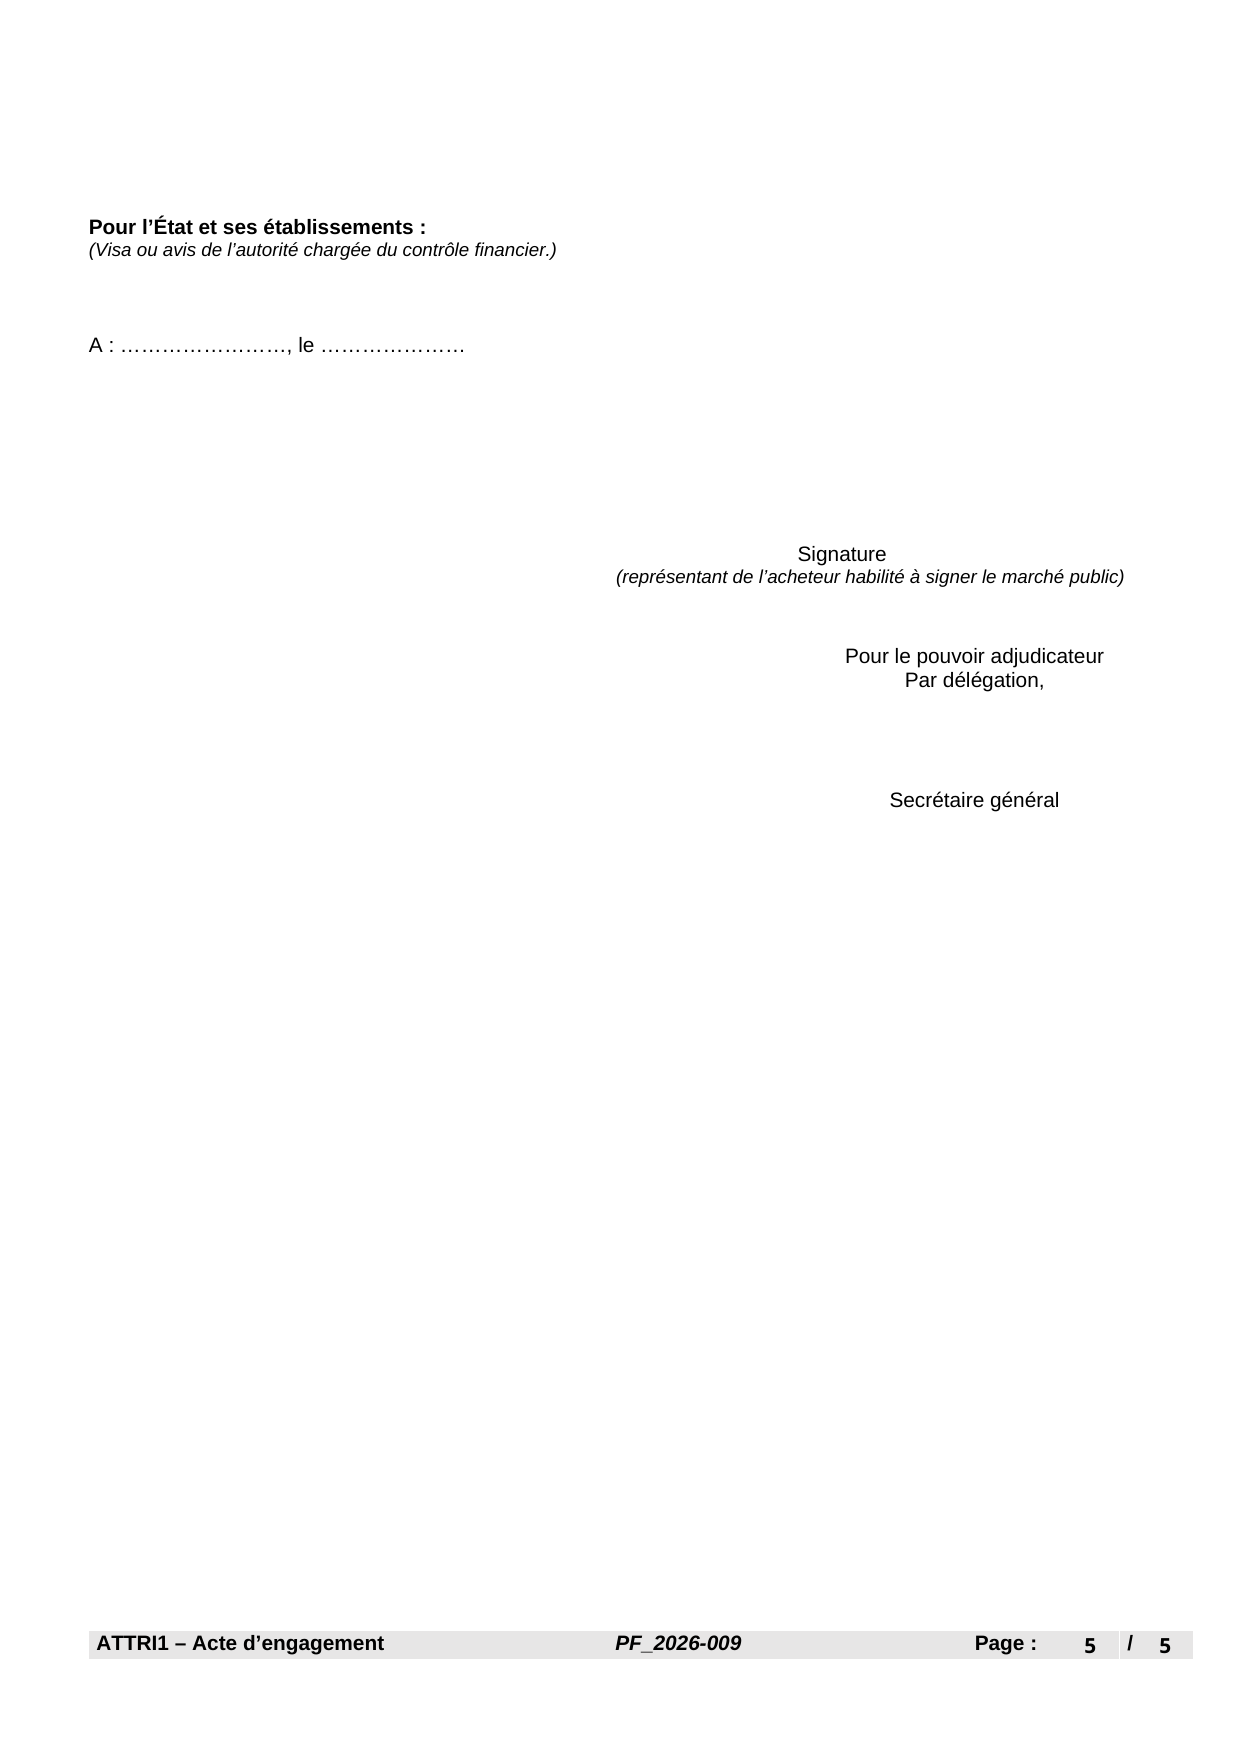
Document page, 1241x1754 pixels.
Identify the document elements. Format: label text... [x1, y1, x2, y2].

text (représentant de l’acheteur habilité à signer le marché public) [591, 566, 1152, 587]
text Pour l’État et ses établissements : [89, 215, 1152, 239]
text Secrétaire général [797, 788, 1152, 812]
text Pour le pouvoir adjudicateur [797, 644, 1152, 668]
text A : ……………………, le ………………… [89, 332, 1152, 356]
text (Visa ou avis de l’autorité chargée du contrôle financier.) [89, 239, 1152, 261]
text Signature [797, 542, 1152, 566]
text Par délégation, [797, 668, 1152, 692]
